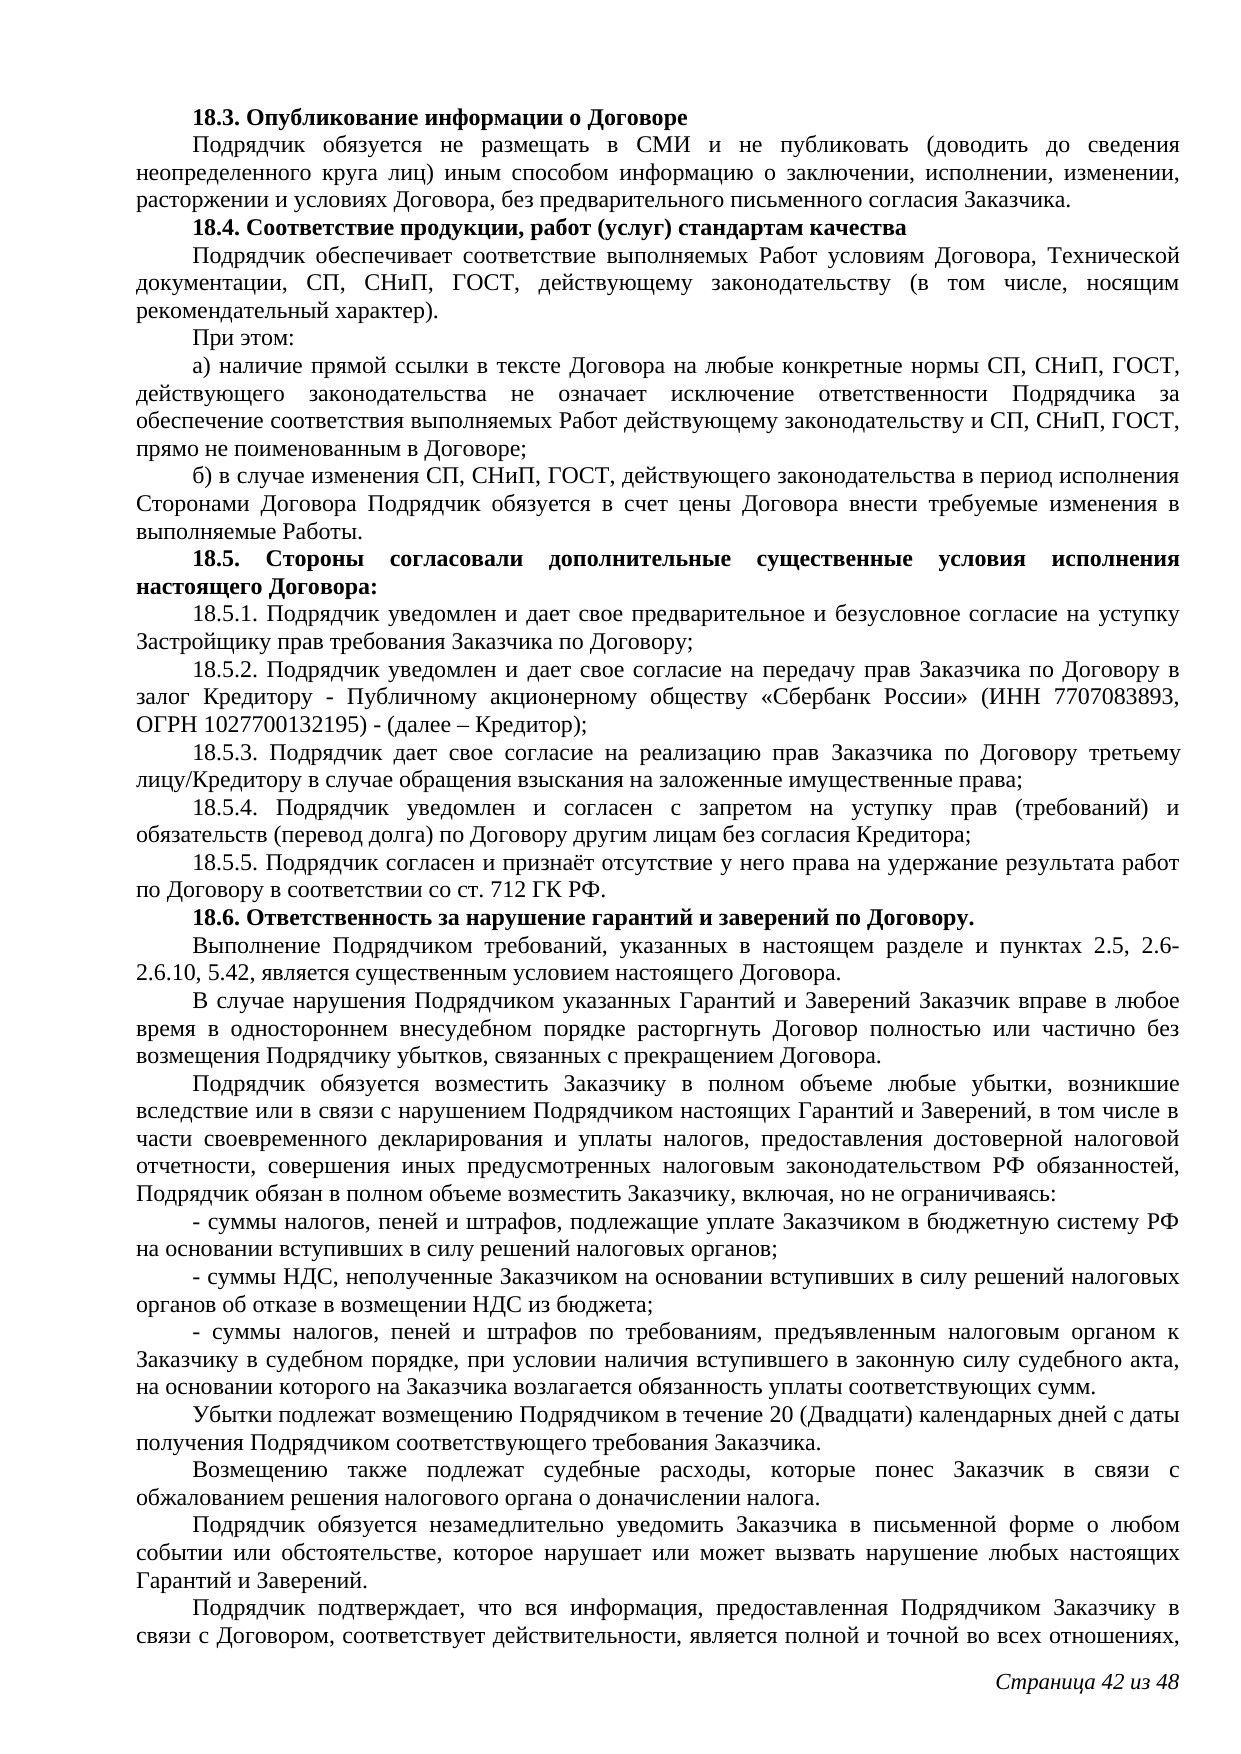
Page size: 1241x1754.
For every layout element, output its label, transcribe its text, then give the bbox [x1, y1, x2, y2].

text 18.5.5. Подрядчик согласен и признаёт отсутствие у него права на удержание результата работ по Договору в соответствии со ст. 712 ГК РФ. [136, 848, 1181, 903]
text 18.5.4. Подрядчик уведомлен и согласен с запретом на уступку прав (требований) и обязательств (перевод долга) по Договору другим лицам без согласия Кредитора; [136, 793, 1181, 848]
text Подрядчик обязуется возместить Заказчику в полном объеме любые убытки, возникшие вследствие или в связи с нарушением Подрядчиком настоящих Гарантий и Заверений, в том числе в части своевременного декларирования и уплаты налогов, предоставления достоверной налоговой отчетности, совершения иных предусмотренных налоговым законодательством РФ обязанностей, Подрядчик обязан в полном объеме возместить Заказчику, включая, но не ограничиваясь: [136, 1069, 1181, 1207]
text При этом: [136, 323, 1181, 351]
list - суммы НДС, неполученные Заказчиком на основании вступивших в силу решений налоговых органов об отказе в возмещении НДС из бюджета; [136, 1262, 1181, 1317]
text Возмещению также подлежат судебные расходы, которые понес Заказчик в связи с обжалованием решения налогового органа о доначислении налога. [136, 1455, 1181, 1510]
text а) наличие прямой ссылки в тексте Договора на любые конкретные нормы СП, СНиП, ГОСТ, действующего законодательства не означает исключение ответственности Подрядчика за обеспечение соответствия выполняемых Работ действующему законодательству и СП, СНиП, ГОСТ, прямо не поименованным в Договоре; [136, 351, 1181, 461]
list - суммы налогов, пеней и штрафов, подлежащие уплате Заказчиком в бюджетную систему РФ на основании вступивших в силу решений налоговых органов; [136, 1207, 1181, 1262]
list - суммы налогов, пеней и штрафов по требованиям, предъявленным налоговым органом к Заказчику в судебном порядке, при условии наличия вступившего в законную силу судебного акта, на основании которого на Заказчика возлагается обязанность уплаты соответствующих сумм. [136, 1317, 1181, 1400]
text Подрядчик обязуется не размещать в СМИ и не публиковать (доводить до сведения неопределенного круга лиц) иным способом информацию о заключении, исполнении, изменении, расторжении и условиях Договора, без предварительного письменного согласия Заказчика. [136, 130, 1181, 213]
text Подрядчик обеспечивает соответствие выполняемых Работ условиям Договора, Технической документации, СП, СНиП, ГОСТ, действующему законодательству (в том числе, носящим рекомендательный характер). [136, 241, 1181, 323]
text 18.5. Стороны согласовали дополнительные существенные условия исполнения настоящего Договора: [136, 544, 1181, 599]
text Выполнение Подрядчиком требований, указанных в настоящем разделе и пунктах 2.5, 2.6-2.6.10, 5.42, является существенным условием настоящего Договора. [136, 931, 1181, 986]
text В случае нарушения Подрядчиком указанных Гарантий и Заверений Заказчик вправе в любое время в одностороннем внесудебном порядке расторгнуть Договор полностью или частично без возмещения Подрядчику убытков, связанных с прекращением Договора. [136, 986, 1181, 1069]
text 18.3. Опубликование информации о Договоре [136, 103, 1181, 130]
text Подрядчик обязуется незамедлительно уведомить Заказчика в письменной форме о любом событии или обстоятельстве, которое нарушает или может вызвать нарушение любых настоящих Гарантий и Заверений. [136, 1510, 1181, 1593]
text 18.5.1. Подрядчик уведомлен и дает свое предварительное и безусловное согласие на уступку Застройщику прав требования Заказчика по Договору; [136, 599, 1181, 655]
text 18.6. Ответственность за нарушение гарантий и заверений по Договору. [136, 903, 1181, 931]
text б) в случае изменения СП, СНиП, ГОСТ, действующего законодательства в период исполнения Сторонами Договора Подрядчик обязуется в счет цены Договора внести требуемые изменения в выполняемые Работы. [136, 461, 1181, 544]
text 18.5.2. Подрядчик уведомлен и дает свое согласие на передачу прав Заказчика по Договору в залог Кредитору - Публичному акционерному обществу «Сбербанк России» (ИНН 7707083893, ОГРН 1027700132195) - (далее – Кредитор); [136, 655, 1181, 737]
text 18.4. Соответствие продукции, работ (услуг) стандартам качества [136, 213, 1181, 241]
list Убытки подлежат возмещению Подрядчиком в течение 20 (Двадцати) календарных дней с даты получения Подрядчиком соответствующего требования Заказчика. [136, 1400, 1181, 1455]
text 18.5.3. Подрядчик дает свое согласие на реализацию прав Заказчика по Договору третьему лицу/Кредитору в случае обращения взыскания на заложенные имущественные права; [136, 737, 1181, 793]
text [136, 1593, 1181, 1648]
